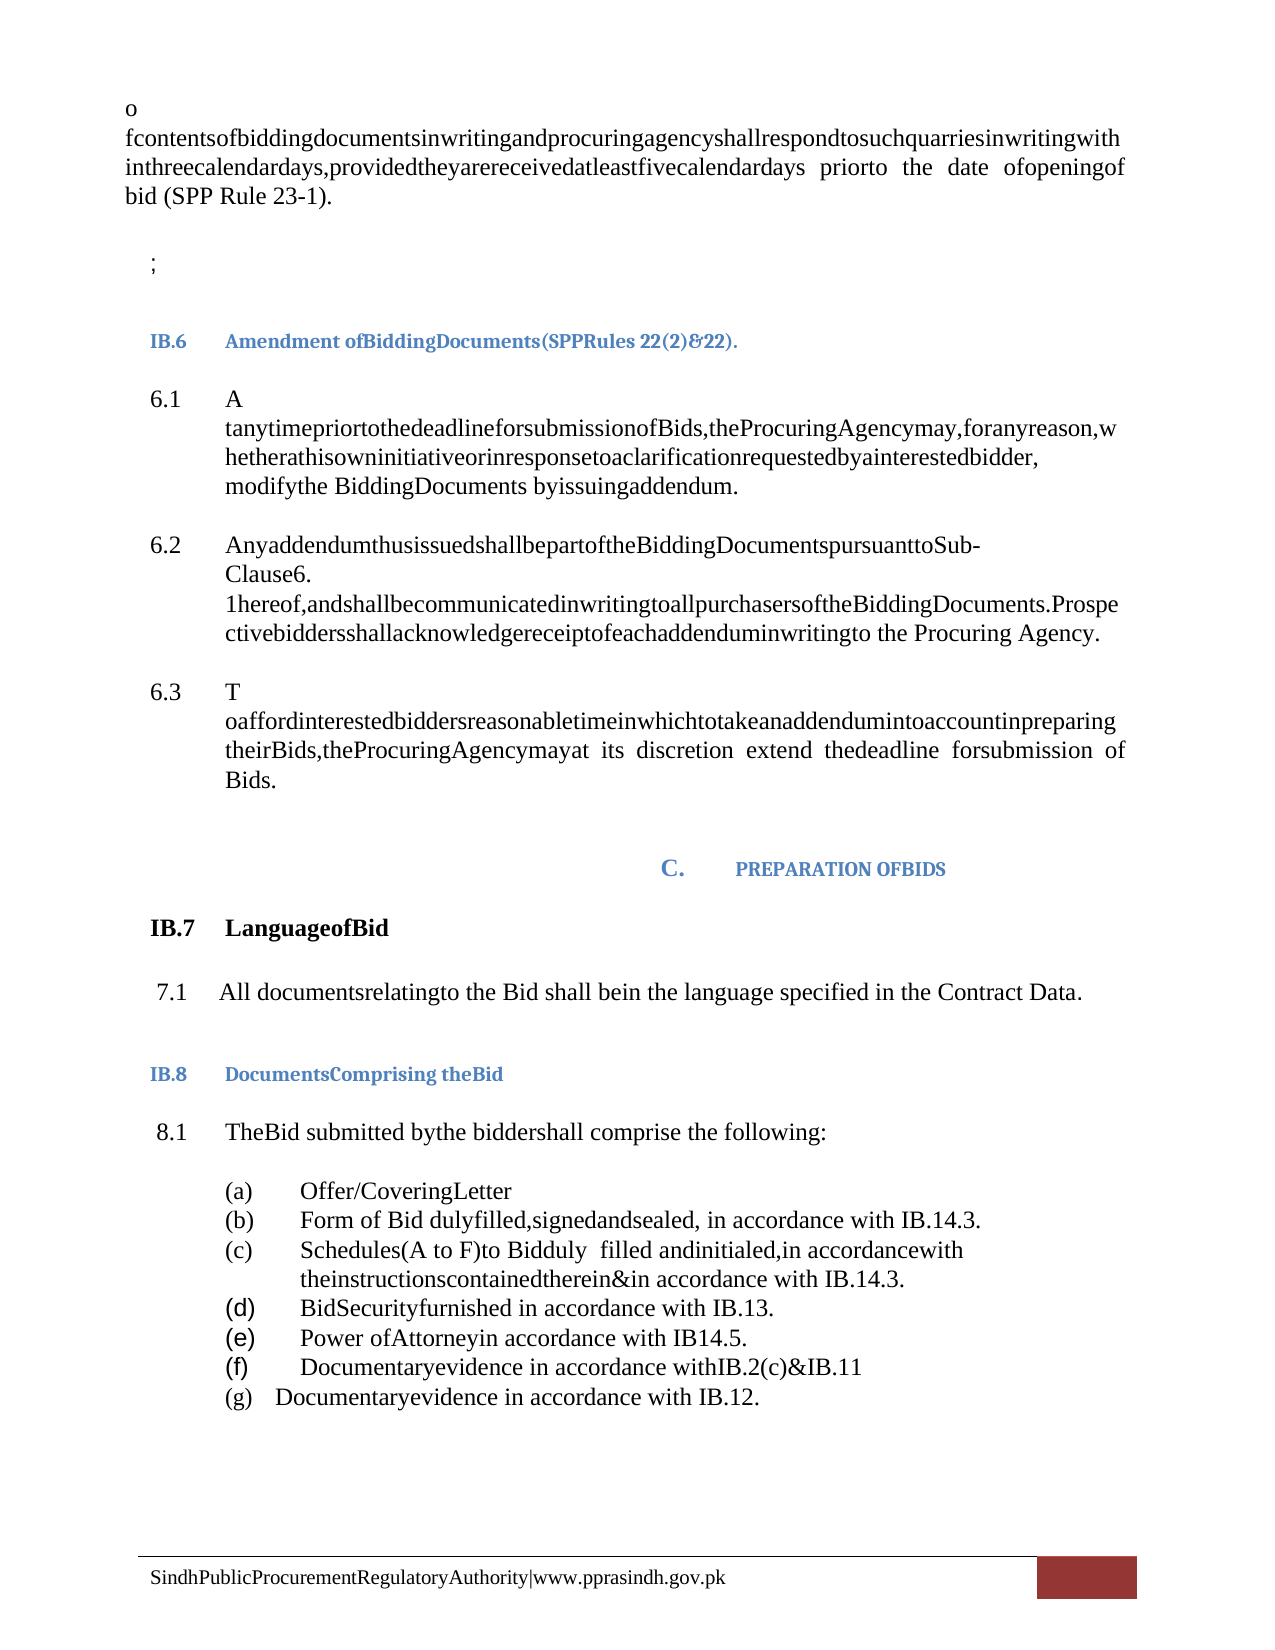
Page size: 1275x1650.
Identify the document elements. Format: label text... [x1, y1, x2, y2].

list AtanytimepriortothedeadlineforsubmissionofBids,theProcuringAgencymay,foranyreason,whetherathisowninitiativeorinresponsetoaclarificationrequestedbyainterestedbidder, modifythe BiddingDocuments byissuingaddendum. [150, 384, 1126, 500]
list BidSecurityfurnished in accordance with IB.13. [225, 1293, 1152, 1322]
text IB.7 LanguageofBid [150, 913, 1152, 941]
subtitle IB.8 DocumentsComprising theBid [150, 1063, 1152, 1087]
list Form of Bid dulyfilled,signedandsealed, in accordance with IB.14.3. [225, 1205, 1152, 1234]
list Power ofAttorneyin accordance with IB14.5. [225, 1323, 1152, 1352]
list Schedules(A to F)to Bidduly filled andinitialed,in accordancewith theinstructionscontainedtherein&in accordance with IB.14.3. [225, 1235, 1125, 1293]
list AnyaddendumthusissuedshallbepartoftheBiddingDocumentspursuanttoSub-Clause6.1hereof,andshallbecommunicatedinwritingtoallpurchasersoftheBiddingDocuments.Prospectivebiddersshallacknowledgereceiptofeachaddenduminwritingto the Procuring Agency. [150, 530, 1126, 647]
subtitle PREPARATION OFBIDS [456, 853, 1150, 882]
text 7.1 All documentsrelatingto the Bid shall bein the language specified in the Contract Data. [156, 977, 1152, 1006]
list Toaffordinterestedbiddersreasonabletimeinwhichtotakeanaddendumintoaccountinpreparing theirBids,theProcuringAgencymayat its discretion extend thedeadline forsubmission of Bids. [150, 677, 1126, 793]
list Documentaryevidence in accordance withIB.2(c)&IB.11 [225, 1352, 1152, 1381]
list Offer/CoveringLetter [225, 1176, 1152, 1205]
text ofcontentsofbiddingdocumentsinwritingandprocuringagencyshallrespondtosuchquarriesinwritingwithinthreecalendardays,providedtheyarereceivedatleastfivecalendardays priorto the date ofopeningof bid (SPP Rule 23-1). [125, 93, 1125, 210]
text (g) Documentaryevidence in accordance with IB.12. [150, 1382, 1152, 1411]
subtitle IB.6 Amendment ofBiddingDocuments(SPPRules 22(2)&22). [150, 330, 1152, 354]
list TheBid submitted bythe biddershall comprise the following: [156, 1117, 1152, 1146]
text ; [150, 249, 1152, 277]
